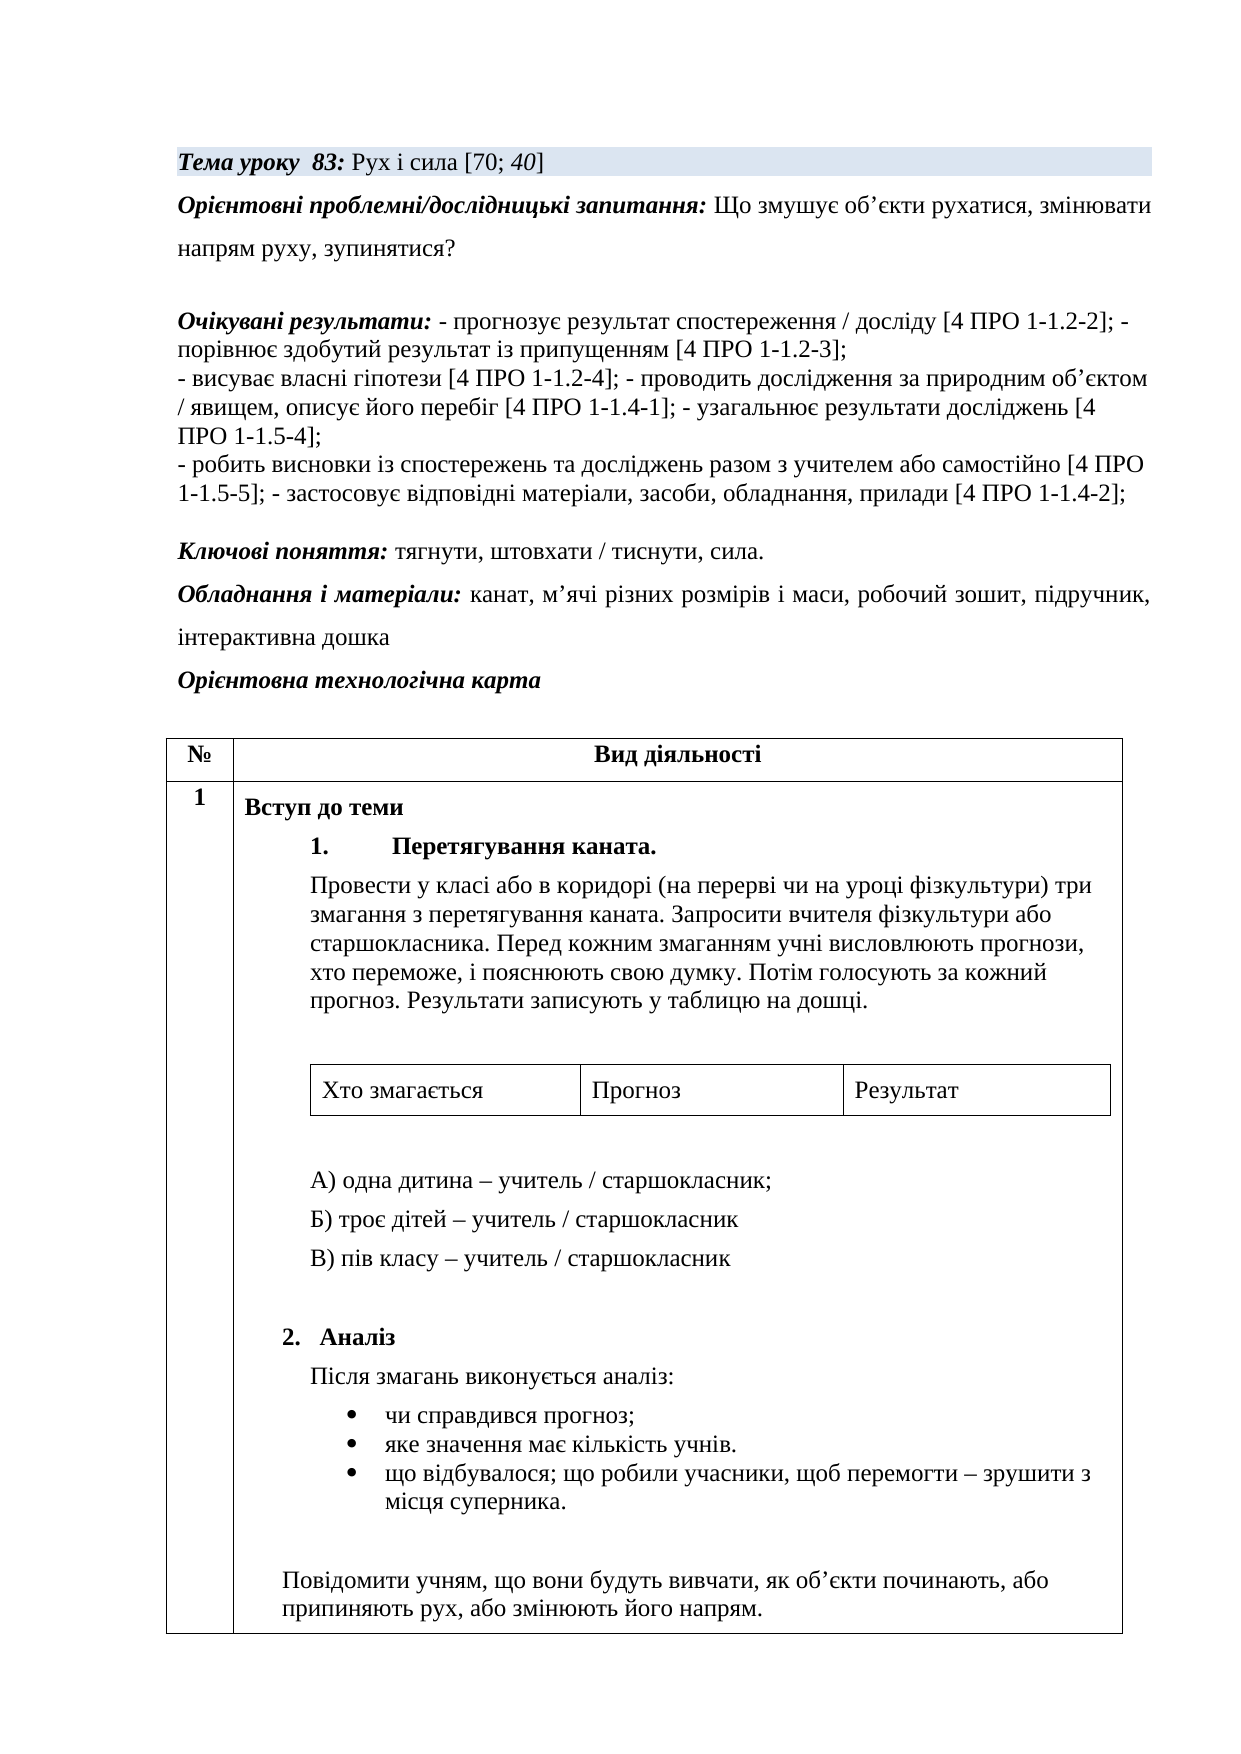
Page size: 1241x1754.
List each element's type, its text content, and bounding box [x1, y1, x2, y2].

text - висуває власні гіпотези [4 ПРО 1-1.2-4]; - проводить дослідження за природним об’єктом / явищем, описує його перебіг [4 ПРО 1-1.4-1]; - узагальнює результати досліджень [4 ПРО 1-1.5-4]; [177, 363, 1152, 449]
text Очікувані результати: - прогнозує результат спостереження / досліду [4 ПРО 1-1.2-2]; - порівнює здобутий результат із припущенням [4 ПРО 1-1.2-3]; [177, 306, 1152, 363]
table_header Вид діяльності [234, 739, 1122, 781]
text Тема уроку 83: Рух і сила [70; 40] [177, 147, 1152, 176]
text Орієнтовні проблемні/дослідницькі запитання: Що змушує об’єкти рухатися, змінювати напрям руху, зупинятися? [177, 190, 1152, 262]
text Обладнання і матеріали: канат, м’ячі різних розмірів і маси, робочий зошит, підручник, інтерактивна дошка [177, 579, 1152, 651]
text Орієнтовна технологічна карта [177, 666, 1152, 694]
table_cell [234, 782, 1122, 1633]
table_cell 1 [167, 782, 233, 1633]
text - робить висновки із спостережень та досліджень разом з учителем або самостійно [4 ПРО 1-1.5-5]; - застосовує відповідні матеріали, засоби, обладнання, прилади [4 ПРО 1-1.4-2]; [177, 449, 1152, 507]
text Ключові поняття: тягнути, штовхати / тиснути, сила. [177, 536, 1152, 565]
table_header № [167, 739, 233, 781]
